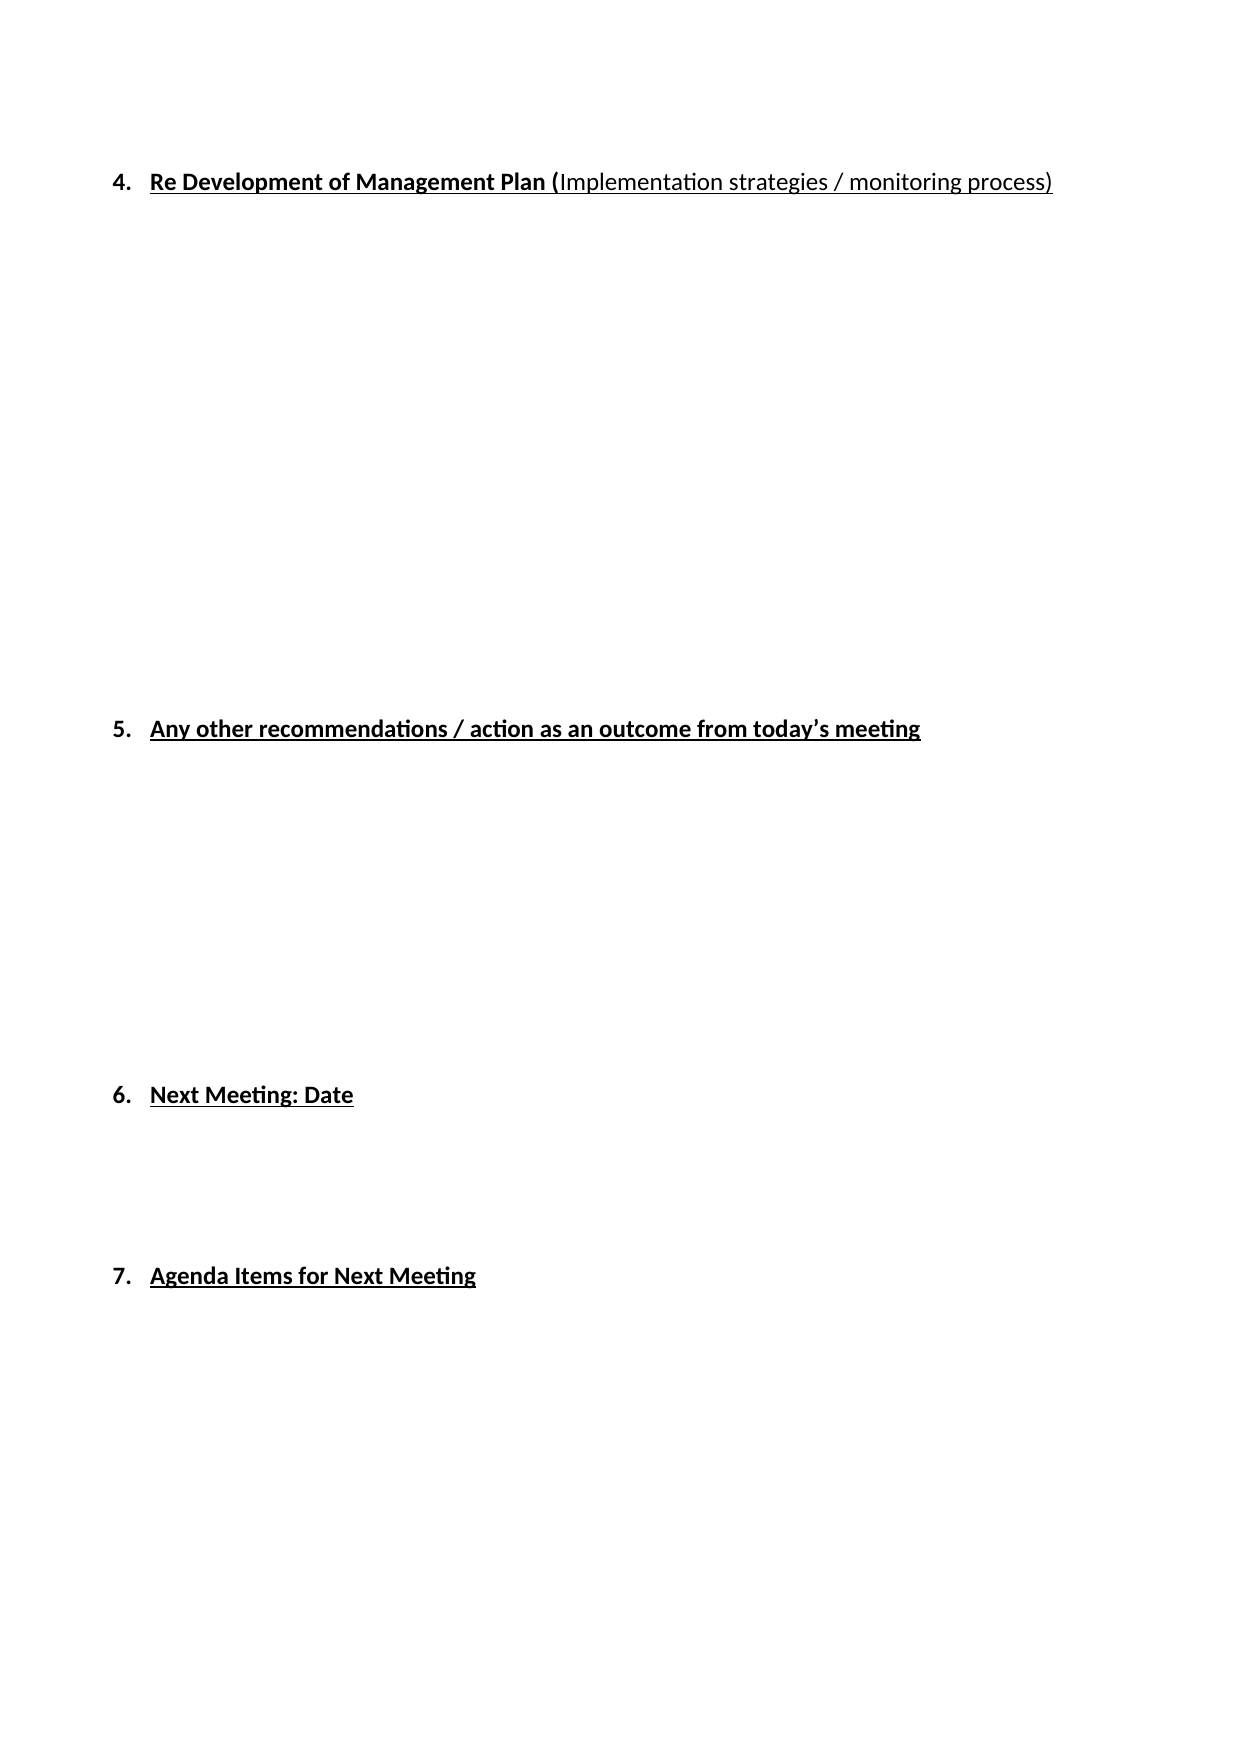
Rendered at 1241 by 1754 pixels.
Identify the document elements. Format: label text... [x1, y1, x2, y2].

list Agenda Items for Next Meeting [112, 1260, 1165, 1291]
list Re Development of Management Plan (Implementation strategies / monitoring process) [112, 167, 1165, 197]
list Next Meeting: Date [112, 1080, 1165, 1110]
list Any other recommendations / action as an outcome from today’s meeting [112, 713, 1165, 744]
